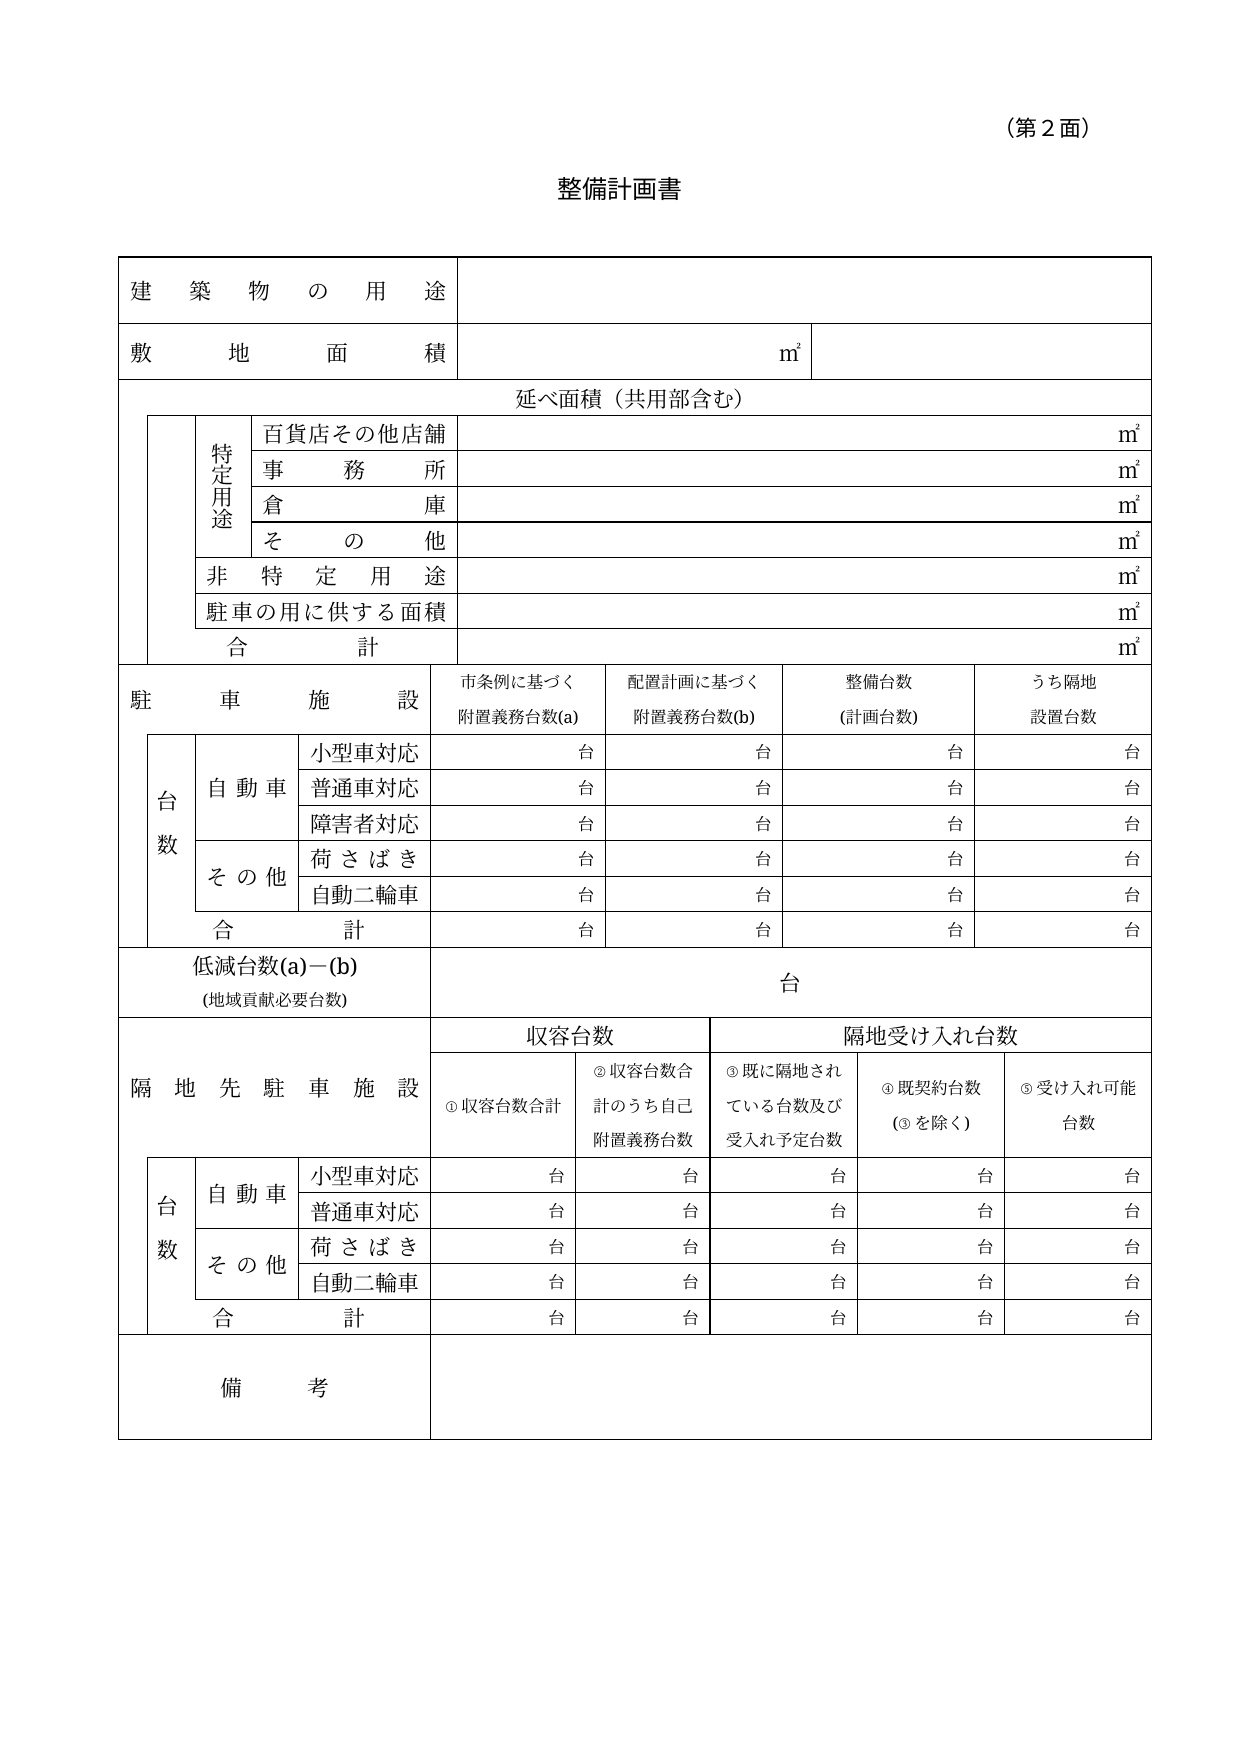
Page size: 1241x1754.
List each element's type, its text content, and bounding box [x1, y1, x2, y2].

table_cell [431, 770, 561, 804]
table_cell ㎡ [1107, 523, 1151, 557]
table_cell 台 [738, 806, 782, 840]
table_cell [431, 1158, 526, 1192]
table_cell ㎡ [1107, 487, 1151, 521]
table_cell [1005, 1158, 1107, 1192]
table_cell [576, 1229, 664, 1263]
table_cell 台 [812, 1264, 857, 1299]
table_cell うち隔地 設置台数 [975, 665, 1151, 733]
table_cell 台 [738, 735, 782, 769]
table_cell 台 [561, 912, 605, 947]
table_cell 台 [561, 735, 605, 769]
table_cell 台 [960, 1158, 1004, 1192]
table_cell 台 [930, 806, 974, 840]
table_cell [119, 1157, 147, 1334]
table_cell 台 [738, 841, 782, 876]
table_cell 小型車対応 [299, 735, 430, 769]
table_cell [458, 324, 767, 379]
table_cell 台 [664, 1300, 709, 1334]
table_cell その他 [252, 523, 457, 557]
table_cell 敷地面積 [119, 324, 457, 379]
table_cell ㎡ [1107, 594, 1151, 628]
table_cell 台 [1107, 1229, 1151, 1263]
table_cell 自動二輪車 [299, 877, 430, 911]
table_cell [858, 1193, 960, 1228]
table_cell 収容台数 [431, 1018, 709, 1052]
table_cell [431, 841, 561, 876]
table_cell 台 [526, 1193, 575, 1228]
table_cell [458, 487, 1107, 521]
table_cell [431, 1193, 526, 1228]
table_cell ⑤受け入れ可能台数 [1005, 1053, 1151, 1157]
table_cell [711, 1264, 812, 1299]
table_cell 台 [561, 770, 605, 804]
table_cell [431, 877, 561, 911]
text 整備計画書 [118, 153, 1122, 222]
table_cell 台 [930, 841, 974, 876]
table_cell 台 [738, 912, 782, 947]
table_cell その他 [196, 841, 298, 911]
table_cell 台 [1107, 1264, 1151, 1299]
table_cell [783, 806, 930, 840]
table_cell [711, 1300, 812, 1334]
table_cell 合 計 [148, 628, 457, 663]
table_cell 特定用途 [196, 416, 251, 557]
table_cell [783, 735, 930, 769]
table_cell 隔地受け入れ台数 [711, 1018, 1151, 1052]
table_cell 台 [767, 948, 812, 1017]
table_cell [1005, 1193, 1107, 1228]
table_cell [975, 770, 1107, 804]
table_cell 台 [1107, 1158, 1151, 1192]
table_cell [858, 1229, 960, 1263]
table_cell [783, 912, 930, 947]
table_cell 荷さばき [299, 841, 430, 876]
table_cell [576, 1158, 664, 1192]
table_cell [1005, 1300, 1107, 1334]
table_cell [431, 912, 561, 947]
table_cell [711, 1158, 812, 1192]
table_cell [458, 629, 1107, 663]
table_cell 市条例に基づく 附置義務台数(a) [431, 665, 605, 733]
table_cell [711, 1193, 812, 1228]
table_cell [431, 1300, 526, 1334]
table_cell [576, 1300, 664, 1334]
table_cell [711, 1229, 812, 1263]
table_cell [783, 841, 930, 876]
table_cell 台 [930, 912, 974, 947]
table_cell 普通車対応 [299, 1193, 430, 1228]
table_cell 台 [526, 1229, 575, 1263]
table_cell 台 [1107, 1300, 1151, 1334]
table_cell [606, 912, 738, 947]
table_cell [975, 735, 1107, 769]
table_cell 台 数 [148, 1158, 195, 1299]
table_cell [458, 594, 1107, 628]
table_cell 備 考 [119, 1335, 430, 1439]
table_cell その他 [196, 1229, 298, 1299]
table_cell 合 計 [148, 911, 430, 947]
table_cell [431, 1229, 526, 1263]
table_cell ㎡ [1107, 558, 1151, 592]
table_cell 台 [561, 877, 605, 911]
table_cell 台 [960, 1264, 1004, 1299]
table_cell 自動車 [196, 1158, 298, 1228]
table_cell 台 [812, 1193, 857, 1228]
table_cell 台 [1107, 770, 1151, 804]
table_cell [783, 770, 930, 804]
table_cell [148, 416, 195, 628]
table_cell 台 [930, 770, 974, 804]
table_cell 事務所 [252, 451, 457, 486]
table_cell [975, 806, 1107, 840]
table_cell 台 [930, 735, 974, 769]
table_cell 台 [664, 1229, 709, 1263]
table_cell 整備台数 (計画台数) [783, 665, 974, 733]
table_cell ㎡ [1107, 629, 1151, 663]
table_cell 台 [960, 1229, 1004, 1263]
table_cell 低減台数(a)－(b) (地域貢献必要台数) [119, 948, 430, 1017]
table_cell [606, 770, 738, 804]
table_cell 台 [960, 1300, 1004, 1334]
table_cell 台 [1107, 912, 1151, 947]
table_header [458, 258, 1151, 323]
table_cell [1005, 1264, 1107, 1299]
table_cell 台 [561, 806, 605, 840]
table_cell ②収容台数合計のうち自己附置義務台数 [576, 1053, 709, 1157]
table_cell [576, 1193, 664, 1228]
table_cell 配置計画に基づく 附置義務台数(b) [606, 665, 782, 733]
table_cell [431, 806, 561, 840]
table_cell [119, 415, 147, 663]
table_cell [431, 948, 767, 1017]
table_cell 台 [1107, 806, 1151, 840]
table_cell [458, 558, 1107, 592]
table_cell [576, 1264, 664, 1299]
table_cell 普通車対応 [299, 770, 430, 804]
table_cell 台 [664, 1158, 709, 1192]
table_cell ㎡ [767, 324, 811, 379]
table_cell [975, 841, 1107, 876]
table_cell ①収容台数合計 [431, 1053, 575, 1157]
table_cell 台 [1107, 841, 1151, 876]
table_cell 台 [812, 1300, 857, 1334]
table_cell ④既契約台数 (③を除く) [858, 1053, 1004, 1157]
table_cell [119, 734, 147, 947]
table_header 建築物の用途 [119, 258, 457, 323]
table_cell 延べ面積（共用部含む） [119, 380, 1151, 415]
table_cell [975, 912, 1107, 947]
table_cell 小型車対応 [299, 1158, 430, 1192]
table_cell 台 [738, 877, 782, 911]
table_cell [458, 451, 1107, 486]
table_cell 台 [1107, 735, 1151, 769]
table_cell ㎡ [1107, 451, 1151, 486]
table_cell 台 [960, 1193, 1004, 1228]
table_cell 百貨店その他店舗 [252, 416, 457, 450]
table_cell 非特定用途 [196, 558, 457, 592]
table_cell 倉庫 [252, 487, 457, 521]
table_cell 台 [812, 1158, 857, 1192]
table_cell [858, 1158, 960, 1192]
table_cell 駐車の用に供する面積 [196, 594, 457, 628]
table_cell 台 [1107, 877, 1151, 911]
table_cell 合 計 [148, 1299, 430, 1334]
table_cell ㎡ [1107, 416, 1151, 450]
table_cell [606, 841, 738, 876]
table_cell 障害者対応 [299, 806, 430, 840]
table_cell 台 [664, 1193, 709, 1228]
table_cell 自動車 [196, 735, 298, 840]
table_cell 台 [1107, 1193, 1151, 1228]
table_cell 台 [526, 1158, 575, 1192]
table_cell 台 [930, 877, 974, 911]
table_cell [458, 416, 1107, 450]
table_cell 台 [526, 1264, 575, 1299]
table_cell 台 数 [148, 735, 195, 911]
table_cell 自動二輪車 [299, 1264, 430, 1299]
table_cell [858, 1264, 960, 1299]
table_cell ③既に隔地されている台数及び受入れ予定台数 [711, 1053, 857, 1157]
table_cell [783, 877, 930, 911]
table_cell [812, 948, 1151, 1017]
table_cell 荷さばき [299, 1229, 430, 1263]
table_cell [1005, 1229, 1107, 1263]
table_cell 台 [561, 841, 605, 876]
table_cell [431, 1335, 1151, 1439]
table_cell [431, 1264, 526, 1299]
table_cell [606, 735, 738, 769]
table_cell 隔地先駐車施設 [119, 1018, 430, 1157]
table_cell [812, 324, 1151, 379]
table_cell [606, 877, 738, 911]
table_cell 台 [812, 1229, 857, 1263]
table_cell [975, 877, 1107, 911]
table_cell 台 [664, 1264, 709, 1299]
table_cell [858, 1300, 960, 1334]
table_cell 台 [738, 770, 782, 804]
table_cell [431, 735, 561, 769]
table_cell [458, 523, 1107, 557]
table_cell 駐車施設 [119, 665, 430, 733]
table_cell 台 [526, 1300, 575, 1334]
table_cell [606, 806, 738, 840]
